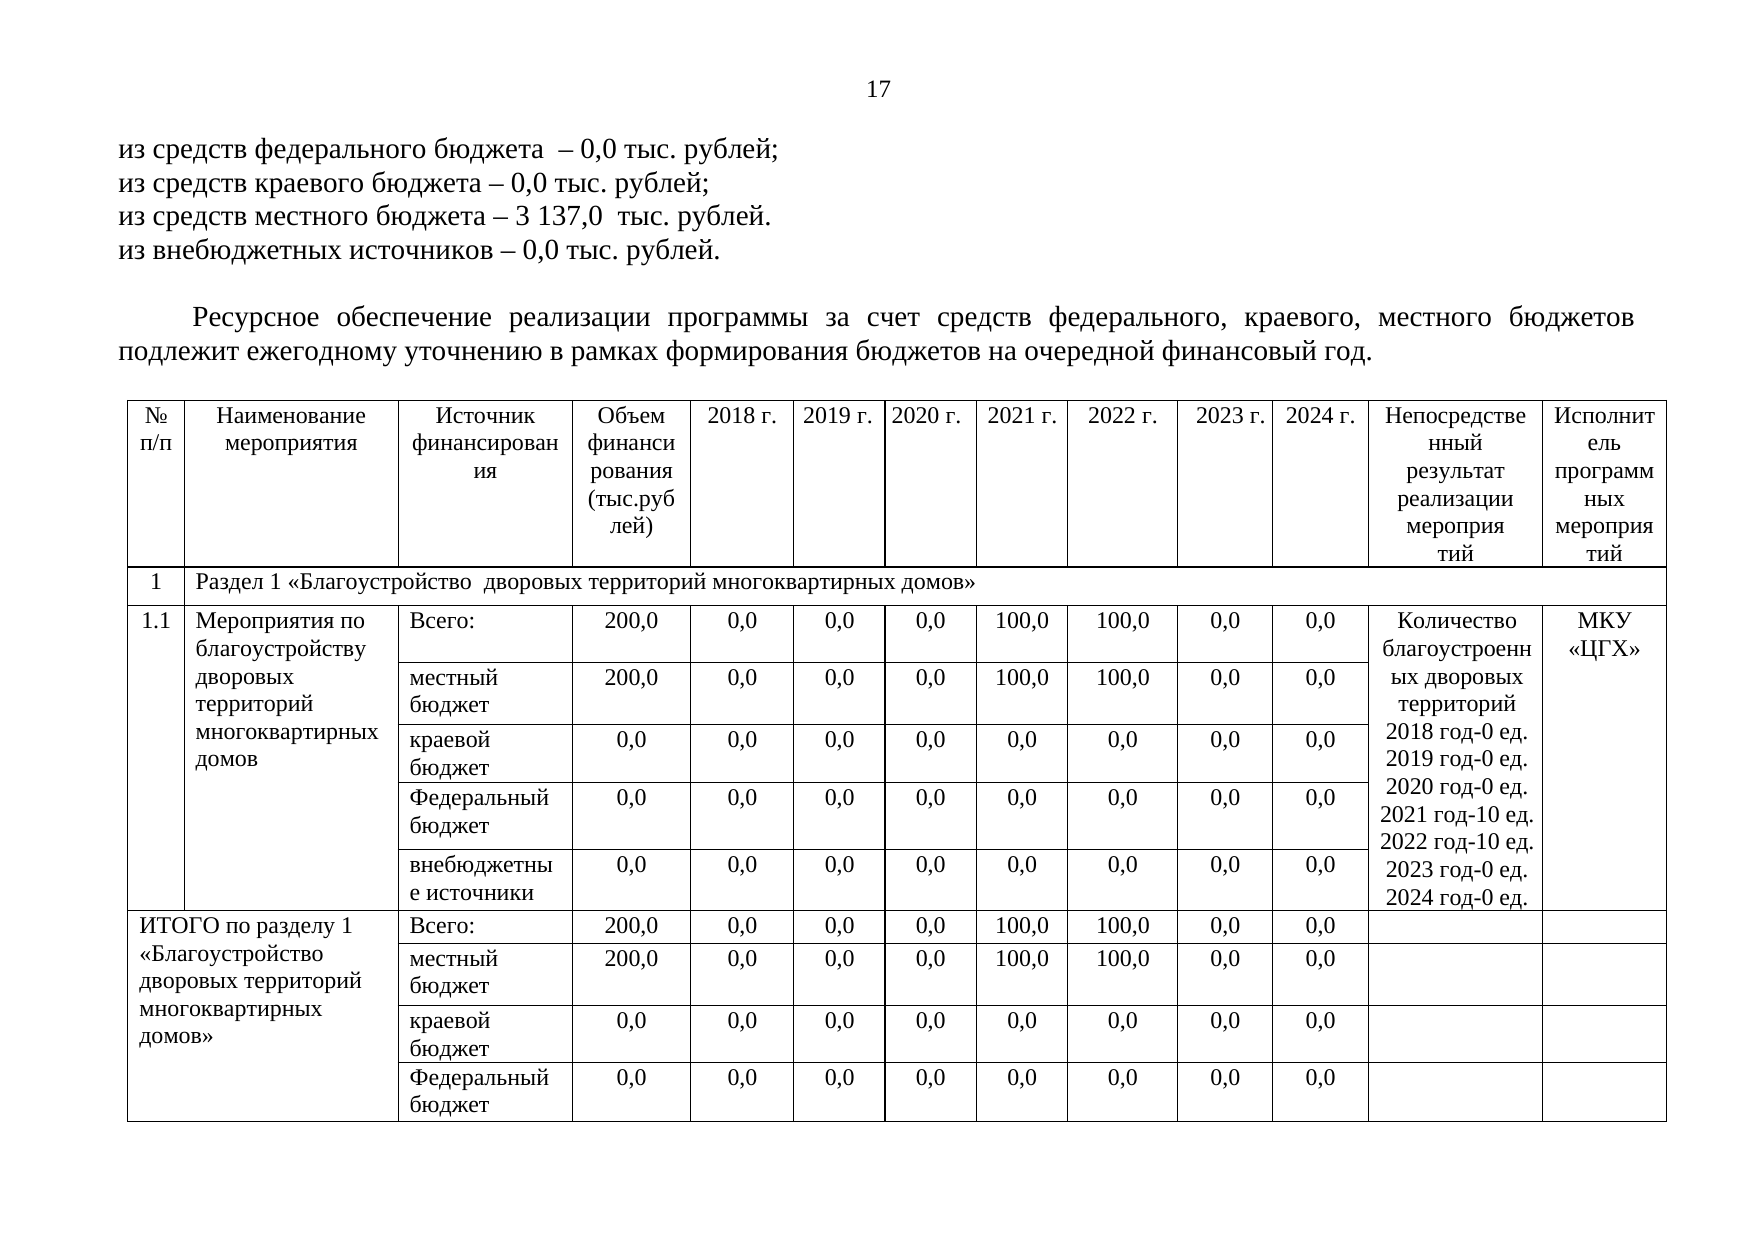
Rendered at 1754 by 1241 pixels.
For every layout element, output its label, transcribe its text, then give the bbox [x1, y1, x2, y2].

table_header № п/п [128, 401, 184, 566]
table_header 2024 г. [1273, 401, 1368, 566]
table_cell 0,0 [691, 725, 793, 782]
table_cell 0,0 [1273, 725, 1368, 782]
table_cell 0,0 [794, 850, 884, 910]
table_cell 0,0 [1273, 606, 1368, 662]
text из внебюджетных источников – 0,0 тыс. рублей. [118, 232, 1639, 266]
table_cell 200,0 [573, 944, 690, 1005]
table_cell 0,0 [1178, 1063, 1272, 1121]
table_cell 0,0 [794, 1006, 884, 1062]
table_cell 1.1 [128, 606, 184, 910]
table_cell 100,0 [977, 911, 1067, 943]
table_cell 100,0 [977, 606, 1067, 662]
table_cell 0,0 [794, 606, 884, 662]
table_cell 0,0 [1273, 783, 1368, 849]
table_cell ИТОГО по разделу 1 «Благоустройство дворовых территорий многоквартирных домов» [128, 911, 398, 1121]
table_cell Федеральный бюджет [399, 783, 572, 849]
table_cell 0,0 [886, 663, 976, 724]
table_cell 0,0 [1273, 1006, 1368, 1062]
table_cell 0,0 [1068, 725, 1177, 782]
table_cell 100,0 [977, 944, 1067, 1005]
table_header 2022 г. [1068, 401, 1177, 566]
table_cell местный бюджет [399, 944, 572, 1005]
table_cell 0,0 [794, 663, 884, 724]
table_cell 0,0 [691, 1063, 793, 1121]
table_cell 0,0 [691, 783, 793, 849]
table_cell 0,0 [1273, 944, 1368, 1005]
table_cell краевой бюджет [399, 725, 572, 782]
table_cell 0,0 [1068, 783, 1177, 849]
table_cell 0,0 [691, 911, 793, 943]
table_cell 0,0 [1273, 850, 1368, 910]
table_cell 0,0 [1178, 850, 1272, 910]
table_cell 0,0 [977, 1063, 1067, 1121]
table_cell 0,0 [1178, 725, 1272, 782]
table_cell 0,0 [886, 1006, 976, 1062]
table_cell 0,0 [977, 1006, 1067, 1062]
table_cell [1543, 1006, 1666, 1062]
table_cell [1369, 1063, 1542, 1121]
table_cell 0,0 [691, 606, 793, 662]
table_cell Федеральный бюджет [399, 1063, 572, 1121]
text из средств краевого бюджета – 0,0 тыс. рублей; [118, 165, 1636, 198]
table_cell 0,0 [794, 725, 884, 782]
table_cell 100,0 [977, 663, 1067, 724]
table_cell Раздел 1 «Благоустройство дворовых территорий многоквартирных домов» [185, 568, 1666, 605]
table_header 2019 г. [794, 401, 884, 566]
table_cell Количество благоустроенных дворовых территорий 2018 год-0 ед. 2019 год-0 ед. 2020 год-0 ед. 2021 год-10 ед. 2022 год-10 ед. 2023 год-0 ед. 2024 год-0 ед. [1369, 606, 1542, 910]
table_header 2023 г. [1178, 401, 1272, 566]
table_cell 0,0 [977, 783, 1067, 849]
table_cell 100,0 [1068, 606, 1177, 662]
table_cell 0,0 [794, 944, 884, 1005]
table_cell 0,0 [573, 850, 690, 910]
text из средств федерального бюджета – 0,0 тыс. рублей; [118, 131, 1636, 165]
text из средств местного бюджета – 3 137,0 тыс. рублей. [118, 198, 1636, 232]
table_cell Мероприятия по благоустройству дворовых территорий многоквартирных домов [185, 606, 398, 910]
table_cell 0,0 [886, 606, 976, 662]
table_cell [1369, 944, 1542, 1005]
table_header Наименование мероприятия [185, 401, 398, 566]
table_cell 0,0 [886, 725, 976, 782]
table_cell 0,0 [1273, 663, 1368, 724]
table_cell 0,0 [691, 1006, 793, 1062]
table_cell краевой бюджет [399, 1006, 572, 1062]
table_cell 0,0 [1068, 1063, 1177, 1121]
table_cell 0,0 [977, 725, 1067, 782]
table_cell [1543, 944, 1666, 1005]
table_header Исполнитель программных мероприятий [1543, 401, 1666, 566]
table_cell 0,0 [573, 783, 690, 849]
table_header 2020 г. [886, 401, 976, 566]
table_cell 200,0 [573, 911, 690, 943]
table_cell 0,0 [794, 911, 884, 943]
table_cell [1369, 1006, 1542, 1062]
table_cell 0,0 [886, 783, 976, 849]
table_cell 0,0 [977, 850, 1067, 910]
table_cell 0,0 [691, 663, 793, 724]
table_cell МКУ «ЦГХ» [1543, 606, 1666, 910]
table_header 2021 г. [977, 401, 1067, 566]
table_cell 0,0 [691, 850, 793, 910]
table_cell 200,0 [573, 606, 690, 662]
table_cell местный бюджет [399, 663, 572, 724]
table_cell 100,0 [1068, 911, 1177, 943]
table_cell 0,0 [1178, 606, 1272, 662]
table_cell [1543, 1063, 1666, 1121]
table_cell 0,0 [1068, 850, 1177, 910]
table_cell 0,0 [573, 1063, 690, 1121]
table_cell 100,0 [1068, 944, 1177, 1005]
table_cell 0,0 [1178, 911, 1272, 943]
table_cell 0,0 [886, 911, 976, 943]
table_cell 0,0 [794, 783, 884, 849]
table_cell [1369, 911, 1542, 943]
table_cell 100,0 [1068, 663, 1177, 724]
table_cell 0,0 [1273, 911, 1368, 943]
table_cell 0,0 [1273, 1063, 1368, 1121]
table_cell 0,0 [794, 1063, 884, 1121]
table_cell 0,0 [1178, 663, 1272, 724]
table_cell Всего: [399, 606, 572, 662]
table_cell Всего: [399, 911, 572, 943]
table_cell 0,0 [1178, 944, 1272, 1005]
table_cell 0,0 [1178, 783, 1272, 849]
table_header 2018 г. [691, 401, 793, 566]
table_cell 0,0 [573, 725, 690, 782]
table_cell 0,0 [886, 1063, 976, 1121]
table_cell 0,0 [886, 850, 976, 910]
table_cell 0,0 [886, 944, 976, 1005]
table_cell 0,0 [1068, 1006, 1177, 1062]
table_header Непосредственный результат реализации мероприя тий [1369, 401, 1542, 566]
table_cell 1 [128, 568, 184, 605]
table_header Объем финансирования (тыс.рублей) [573, 401, 690, 566]
table_cell 0,0 [691, 944, 793, 1005]
table_cell 0,0 [1178, 1006, 1272, 1062]
table_cell [1543, 911, 1666, 943]
text Ресурсное обеспечение реализации программы за счет средств федерального, краевого, местного бюджетов подлежит ежегодному уточнению в рамках формирования бюджетов на очередной финансовый год. [118, 299, 1636, 366]
table_cell 0,0 [573, 1006, 690, 1062]
table_cell 200,0 [573, 663, 690, 724]
table_cell внебюджетные источники [399, 850, 572, 910]
table_header Источник финансирования [399, 401, 572, 566]
